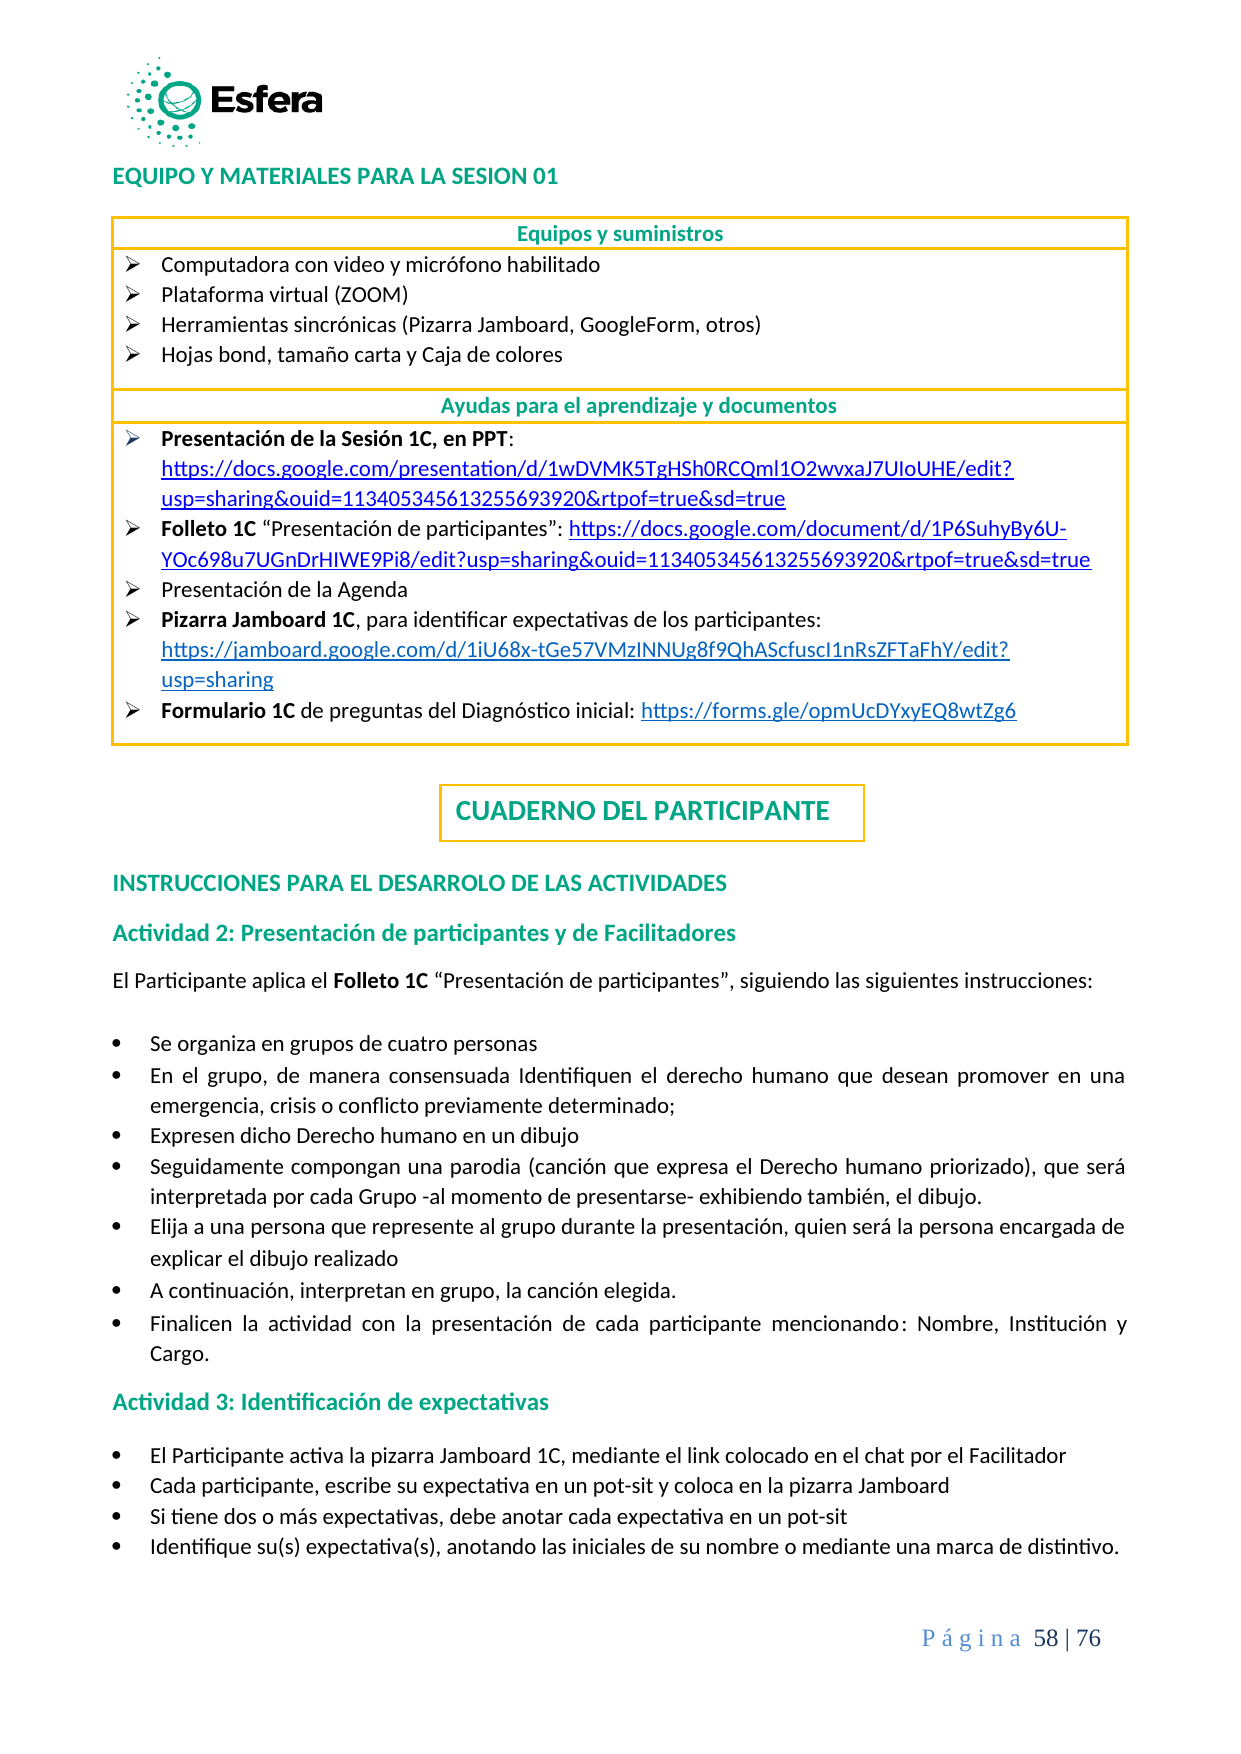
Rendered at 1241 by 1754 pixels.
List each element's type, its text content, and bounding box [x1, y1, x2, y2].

list Se organiza en grupos de cuatro personas [112, 1029, 1128, 1057]
table_header Equipos y suministros [114, 219, 1126, 247]
text El Participante aplica el Folleto 1C “Presentación de participantes”, siguiendo las siguientes instrucciones: [112, 967, 1128, 994]
table_cell Presentación de la Sesión 1C, en PPT: https://docs.google.com/presentation/d/1wDVMK5TgHSh0RCQml1O2wvxaJ7UIoUHE/edit?usp=sharing&ouid=113405345613255693920&rtpof=true&sd=true Folleto 1C “Presentación de participantes”: https://docs.google.com/document/d/1P6SuhyBy6U-YOc698u7UGnDrHIWE9Pi8/edit?usp=sharing&ouid=113405345613255693920&rtpof=true&sd=true Presentación de la Agenda Pizarra Jamboard 1C, para identificar expectativas de los participantes: https://jamboard.google.com/d/1iU68x-tGe57VMzINNUg8f9QhAScfuscI1nRsZFTaFhY/edit?usp=sharing Formulario 1C de preguntas del Diagnóstico inicial: https://forms.gle/opmUcDYxyEQ8wtZg6 [114, 424, 1126, 743]
list A continuación, interpretan en grupo, la canción elegida. [112, 1277, 1128, 1304]
table_cell Ayudas para el aprendizaje y documentos [114, 391, 1126, 421]
list Seguidamente compongan una parodia (canción que expresa el Derecho humano priorizado), que será interpretada por cada Grupo -al momento de presentarse- exhibiendo también, el dibujo. [112, 1152, 1128, 1210]
text INSTRUCCIONES PARA EL DESARROLO DE LAS ACTIVIDADES [112, 867, 1128, 898]
list Identifique su(s) expectativa(s), anotando las iniciales de su nombre o mediante una marca de distintivo. [112, 1532, 1128, 1560]
picture [126, 57, 323, 147]
list Elija a una persona que represente al grupo durante la presentación, quien será la persona encargada de explicar el dibujo realizado [112, 1212, 1128, 1272]
table_cell Computadora con video y micrófono habilitado Plataforma virtual (ZOOM) Herramientas sincrónicas (Pizarra Jamboard, GoogleForm, otros) Hojas bond, tamaño carta y Caja de colores [114, 250, 1126, 387]
list Si tiene dos o más expectativas, debe anotar cada expectativa en un pot-sit [112, 1502, 1128, 1530]
text EQUIPO Y MATERIALES PARA LA SESION 01 [112, 160, 1128, 191]
list En el grupo, de manera consensuada Identifiquen el derecho humano que desean promover en una emergencia, crisis o conflicto previamente determinado; [112, 1061, 1128, 1119]
list Cada participante, escribe su expectativa en un pot-sit y coloca en la pizarra Jamboard [112, 1472, 1128, 1499]
list El Participante activa la pizarra Jamboard 1C, mediante el link colocado en el chat por el Facilitador [112, 1441, 1128, 1469]
list Finalicen la actividad con la presentación de cada participante mencionando: Nombre, Institución y Cargo. [112, 1309, 1128, 1367]
text Actividad 2: Presentación de participantes y de Facilitadores [112, 917, 1128, 947]
list Expresen dicho Derecho humano en un dibujo [112, 1122, 1128, 1149]
text Actividad 3: Identificación de expectativas [112, 1386, 1128, 1416]
